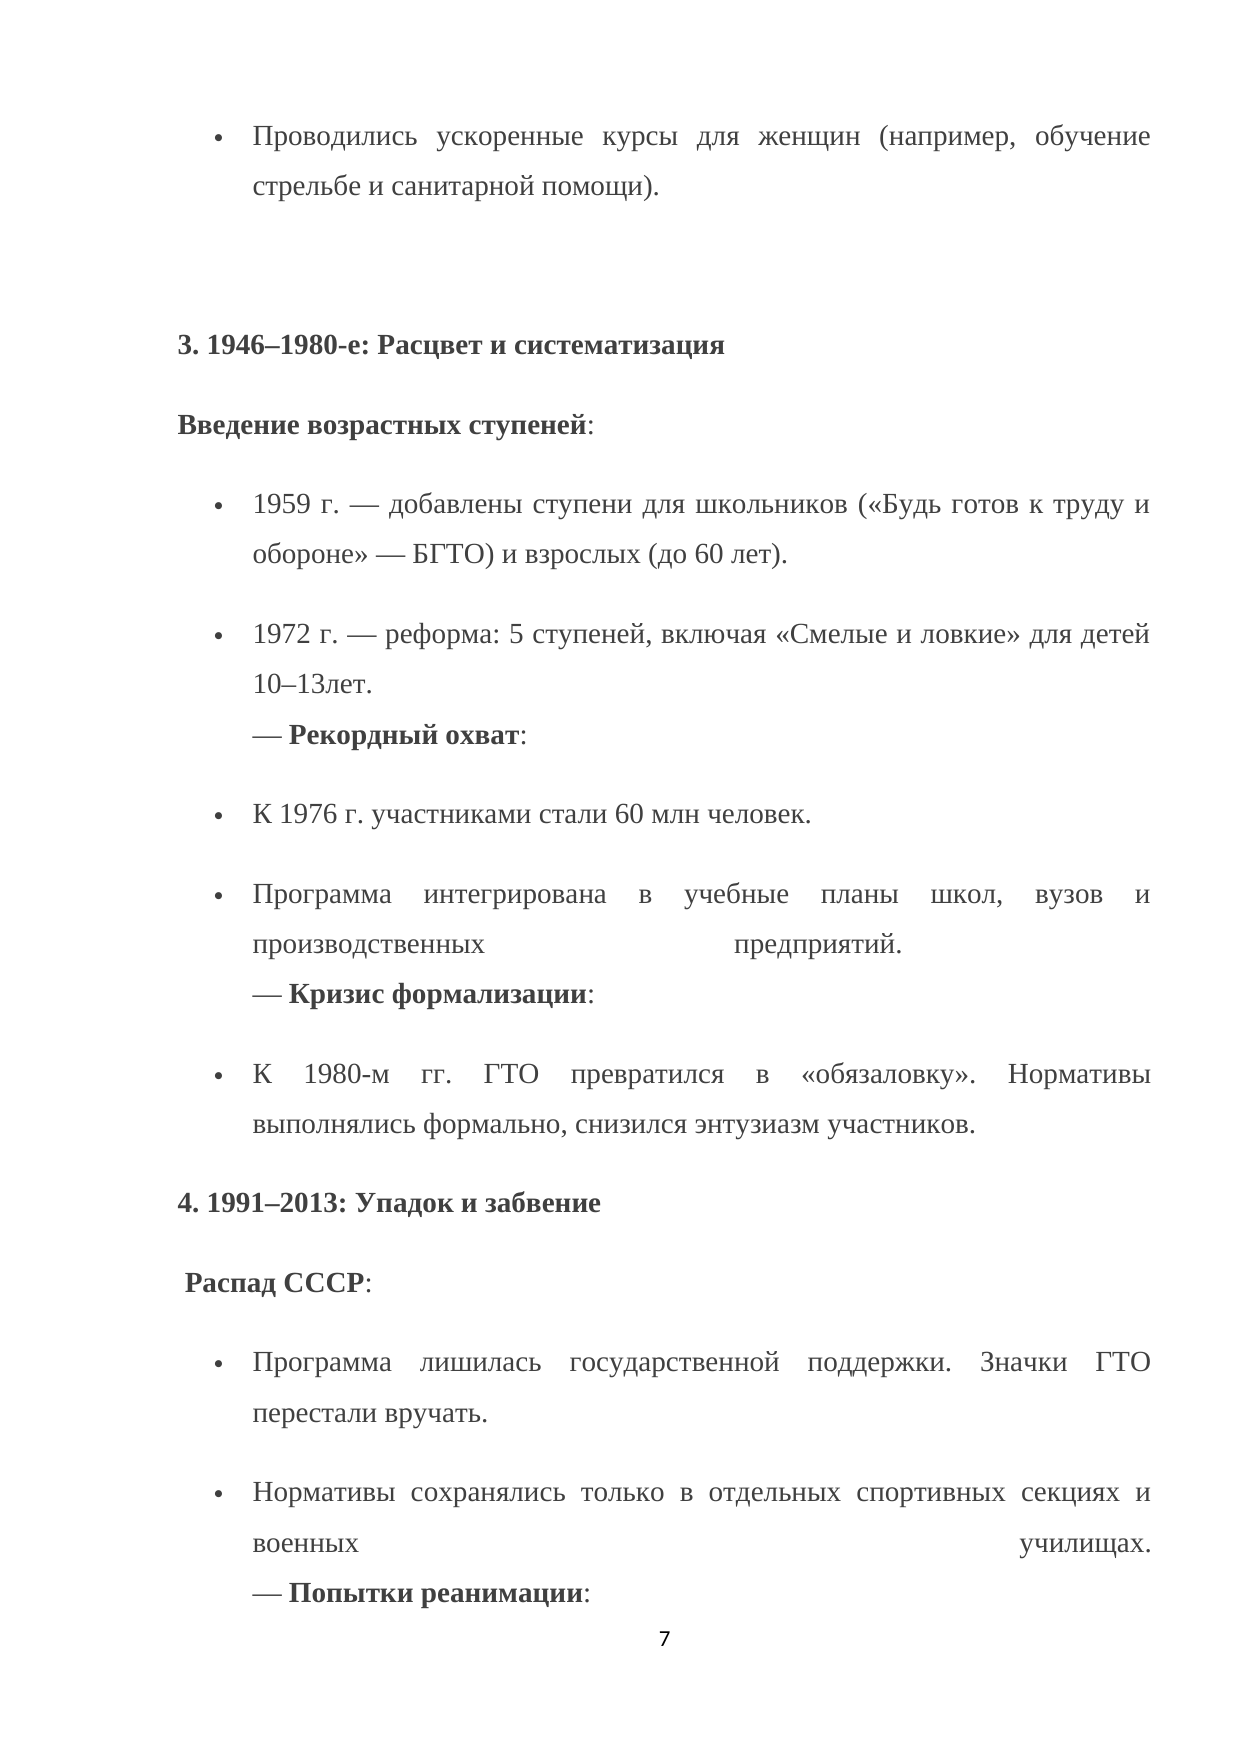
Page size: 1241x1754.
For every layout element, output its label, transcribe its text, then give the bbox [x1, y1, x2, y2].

list К 1976 г. участниками стали 60 млн человек. [215, 796, 1152, 830]
text Введение возрастных ступеней: [177, 407, 1152, 440]
list Нормативы сохранялись только в отдельных спортивных секциях и военных училищах. — Попытки реанимации: [215, 1474, 1152, 1608]
subtitle 4. 1991–2013: Упадок и забвение [177, 1186, 1152, 1219]
list 1959 г. — добавлены ступени для школьников («Будь готов к труду и обороне» — БГТО) и взрослых (до 60 лет). [215, 486, 1152, 570]
text Распад СССР: [177, 1265, 1152, 1299]
list 1972 г. — реформа: 5 ступеней, включая «Смелые и ловкие» для детей 10–13лет. — Рекордный охват: [215, 616, 1152, 750]
list К 1980-м гг. ГТО превратился в «обязаловку». Нормативы выполнялись формально, снизился энтузиазм участников. [215, 1056, 1152, 1140]
list Программа интегрирована в учебные планы школ, вузов и производственных предприятий. — Кризис формализации: [215, 876, 1152, 1010]
subtitle 3. 1946–1980-е: Расцвет и систематизация [177, 327, 1152, 361]
list Проводились ускоренные курсы для женщин (например, обучение стрельбе и санитарной помощи). [215, 118, 1152, 202]
list Программа лишилась государственной поддержки. Значки ГТО перестали вручать. [215, 1344, 1152, 1428]
